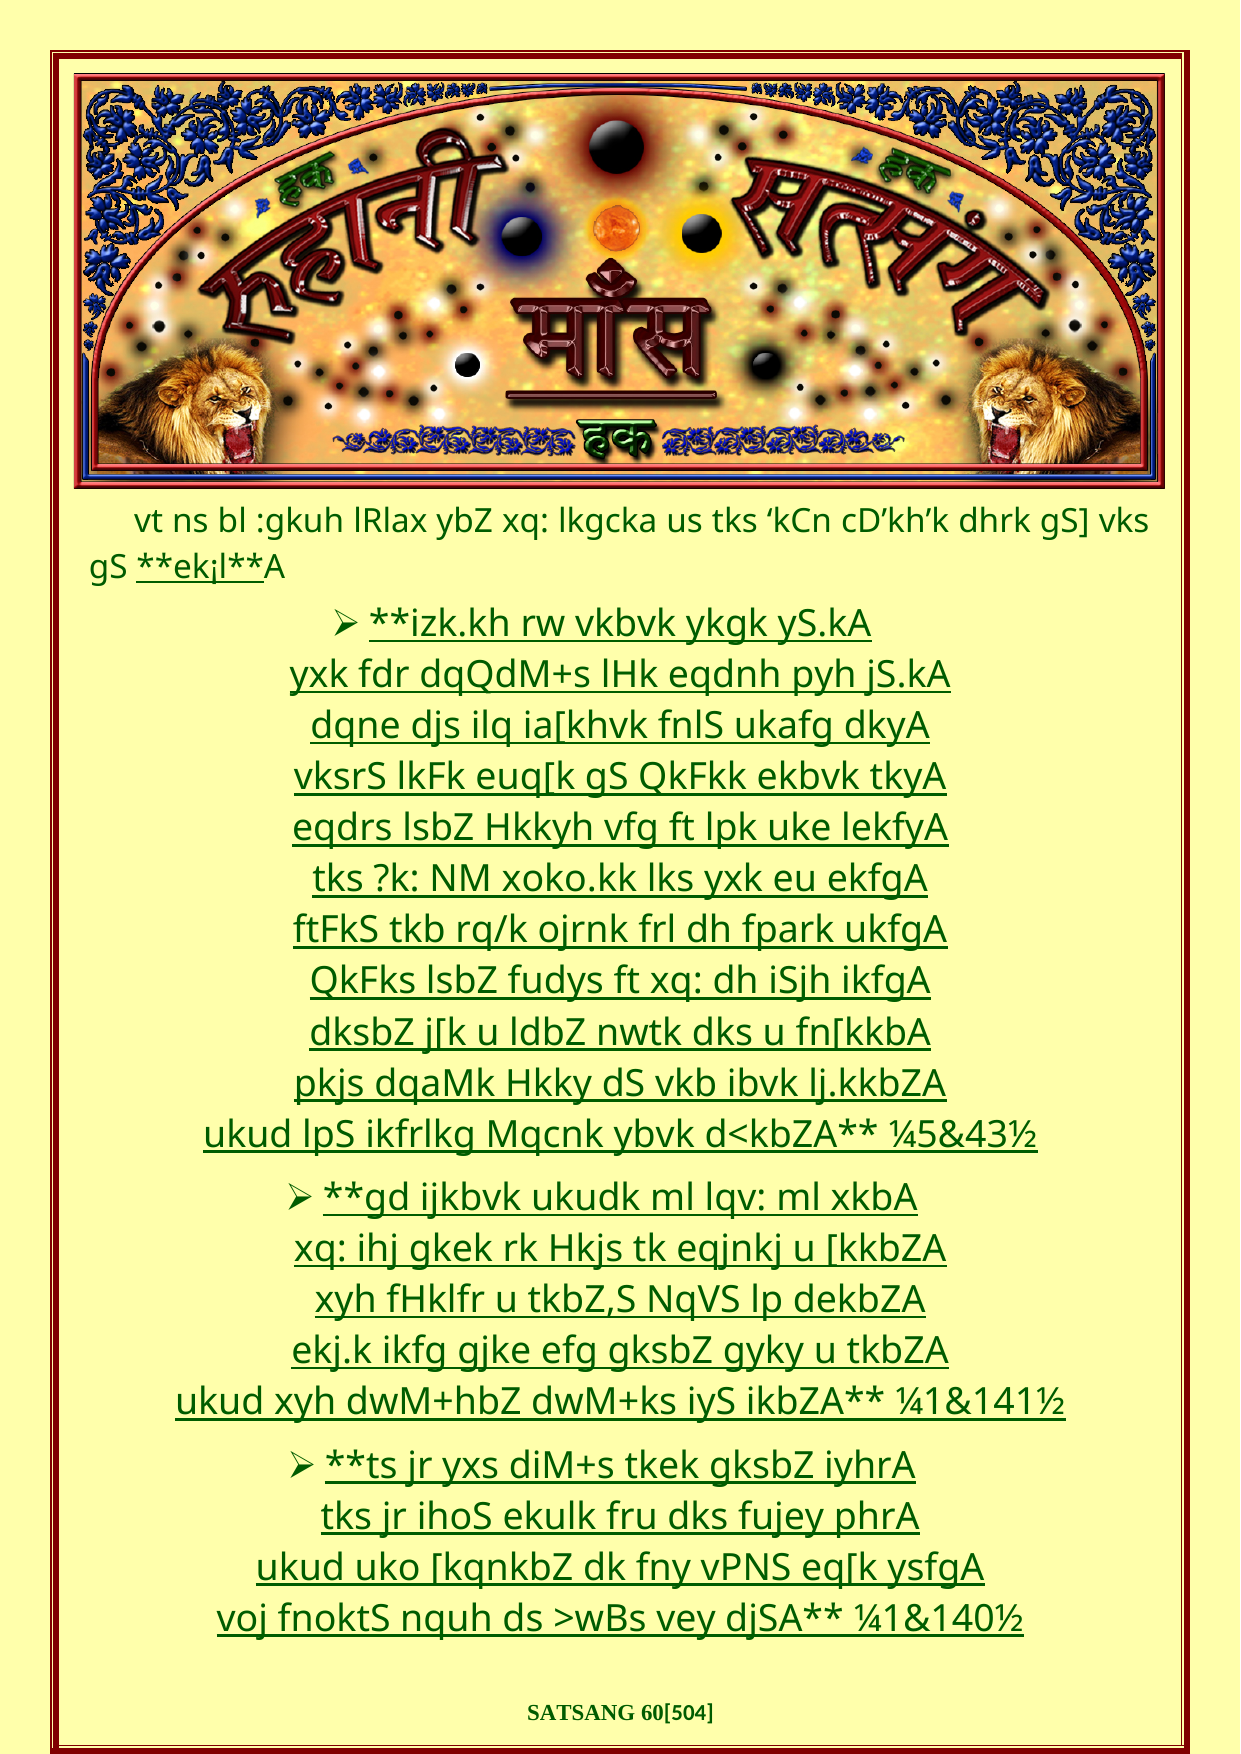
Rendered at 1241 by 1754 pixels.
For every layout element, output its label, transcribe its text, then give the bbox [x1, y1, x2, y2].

text ukud xyh dwM+hbZ dwM+ks iyS ikbZA** ¼1&141½ [89, 1374, 1152, 1426]
text ukud uko [kqnkbZ dk fny vPNS eq[k ysfgA [89, 1540, 1152, 1591]
picture [73, 73, 1165, 489]
text pkjs dqaMk Hkky dS vkb ibvk lj.kkbZA [89, 1056, 1152, 1107]
text dksbZ j[k u ldbZ nwtk dks u fn[kkbA [89, 1005, 1152, 1056]
list **ts jr yxs diM+s tkek gksbZ iyhrA [59, 1438, 1152, 1489]
text xq: ihj gkek rk Hkjs tk eqjnkj u [kkbZA [89, 1221, 1152, 1272]
text vt ns bl :gkuh lRlax ybZ xq: lkgcka us tks ‘kCn cD’kh’k dhrk gS] vks gS **ek¡l**A [89, 497, 1152, 588]
text voj fnoktS nquh ds >wBs vey djSA** ¼1&140½ [89, 1591, 1152, 1642]
text QkFks lsbZ fudys ft xq: dh iSjh ikfgA [89, 954, 1152, 1005]
text ftFkS tkb rq/k ojrnk frl dh fpark ukfgA [89, 903, 1152, 954]
text ukud lpS ikfrlkg Mqcnk ybvk d<kbZA** ¼5&43½ [89, 1107, 1152, 1158]
text vksrS lkFk euq[k gS QkFkk ekbvk tkyA [89, 749, 1152, 801]
text eqdrs lsbZ Hkkyh vfg ft lpk uke lekfyA [89, 801, 1152, 852]
text ekj.k ikfg gjke efg gksbZ gyky u tkbZA [89, 1323, 1152, 1374]
text yxk fdr dqQdM+s lHk eqdnh pyh jS.kA [89, 647, 1152, 698]
list **izk.kh rw vkbvk ykgk yS.kA [59, 596, 1152, 647]
text tks jr ihoS ekulk fru dks fujey phrA [89, 1489, 1152, 1540]
text dqne djs ilq ia[khvk fnlS ukafg dkyA [89, 698, 1152, 749]
list **gd ijkbvk ukudk ml lqv: ml xkbA [59, 1170, 1152, 1221]
text xyh fHklfr u tkbZ,S NqVS lp dekbZA [89, 1272, 1152, 1323]
text tks ?k: NM xoko.kk lks yxk eu ekfgA [89, 852, 1152, 903]
